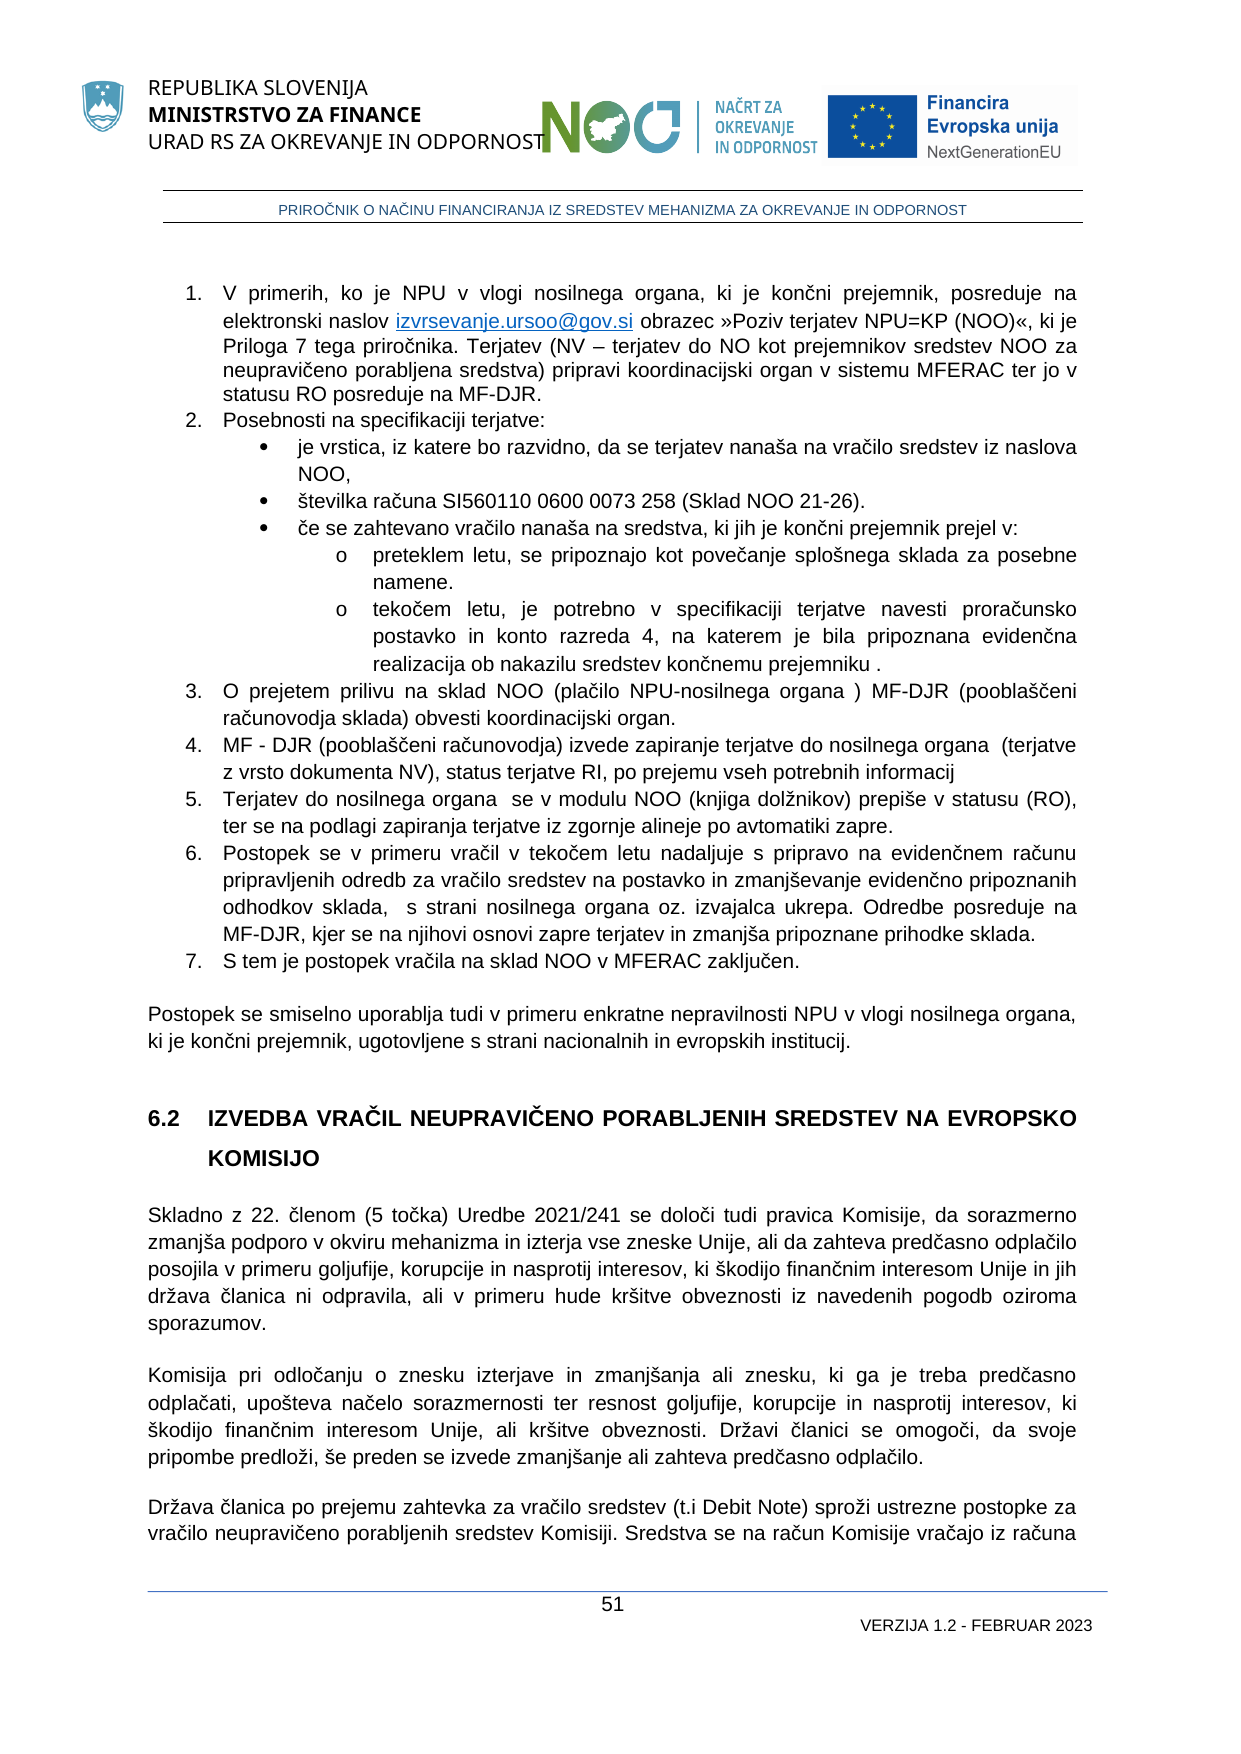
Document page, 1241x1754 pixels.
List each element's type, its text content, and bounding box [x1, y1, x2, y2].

list če se zahtevano vračilo nanaša na sredstva, ki jih je končni prejemnik prejel v: [260, 514, 1078, 541]
text Skladno z 22. členom (5 točka) Uredbe 2021/241 se določi tudi pravica Komisije, da sorazmerno zmanjša podporo v okviru mehanizma in izterja vse zneske Unije, ali da zahteva predčasno odplačilo posojila v primeru goljufije, korupcije in nasprotij interesov, ki škodijo finančnim interesom Unije in jih država članica ni odpravila, ali v primeru hude kršitve obveznosti iz navedenih pogodb oziroma sporazumov. [148, 1201, 1078, 1336]
text Komisija pri odločanju o znesku izterjave in zmanjšanja ali znesku, ki ga je treba predčasno odplačati, upošteva načelo sorazmernosti ter resnost goljufije, korupcije in nasprotij interesov, ki škodijo finančnim interesom Unije, ali kršitve obveznosti. Državi članici se omogoči, da svoje pripombe predloži, še preden se izvede zmanjšanje ali zahteva predčasno odplačilo. [148, 1361, 1078, 1469]
list S tem je postopek vračila na sklad NOO v MFERAC zaključen. [185, 947, 1078, 974]
subtitle IZVEDBA VRAČIL NEUPRAVIČENO PORABLJENIH SREDSTEV NA EVROPSKO KOMISIJO [148, 1105, 1078, 1171]
text Postopek se smiselno uporablja tudi v primeru enkratne nepravilnosti NPU v vlogi nosilnega organa, ki je končni prejemnik, ugotovljene s strani nacionalnih in evropskih institucij. [148, 1000, 1078, 1054]
list je vrstica, iz katere bo razvidno, da se terjatev nanaša na vračilo sredstev iz naslova NOO, [260, 433, 1078, 487]
list tekočem letu, je potrebno v specifikaciji terjatve navesti proračunsko postavko in konto razreda 4, na katerem je bila pripoznana evidenčna realizacija ob nakazilu sredstev končnemu prejemniku . [335, 595, 1078, 676]
list preteklem letu, se pripoznajo kot povečanje splošnega sklada za posebne namene. [335, 541, 1078, 595]
list V primerih, ko je NPU v vlogi nosilnega organa, ki je končni prejemnik, posreduje na elektronski naslov izvrsevanje.ursoo@gov.si obrazec »Poziv terjatev NPU=KP (NOO)«, ki je Priloga 7 tega priročnika. Terjatev (NV – terjatev do NO kot prejemnikov sredstev NOO za neupravičeno porabljena sredstva) pripravi koordinacijski organ v sistemu MFERAC ter jo v statusu RO posreduje na MF-DJR. [185, 281, 1078, 406]
list Terjatev do nosilnega organa se v modulu NOO (knjiga dolžnikov) prepiše v statusu (RO), ter se na podlagi zapiranja terjatve iz zgornje alineje po avtomatiki zapre. [185, 785, 1078, 839]
picture [76, 75, 127, 132]
picture [821, 85, 1078, 166]
list številka računa SI560110 0600 0073 258 (Sklad NOO 21-26). [260, 487, 1078, 514]
list Posebnosti na specifikaciji terjatve: [185, 406, 1078, 433]
list MF - DJR (pooblaščeni računovodja) izvede zapiranje terjatve do nosilnega organa (terjatve z vrsto dokumenta NV), status terjatve RI, po prejemu vseh potrebnih informacij [185, 731, 1078, 785]
picture [542, 95, 818, 155]
list O prejetem prilivu na sklad NOO (plačilo NPU-nosilnega organa ) MF-DJR (pooblaščeni računovodja sklada) obvesti koordinacijski organ. [185, 676, 1078, 731]
list Postopek se v primeru vračil v tekočem letu nadaljuje s pripravo na evidenčnem računu pripravljenih odredb za vračilo sredstev na postavko in zmanjševanje evidenčno pripoznanih odhodkov sklada, s strani nosilnega organa oz. izvajalca ukrepa. Odredbe posreduje na MF-DJR, kjer se na njihovi osnovi zapre terjatev in zmanjša pripoznane prihodke sklada. [185, 839, 1078, 947]
